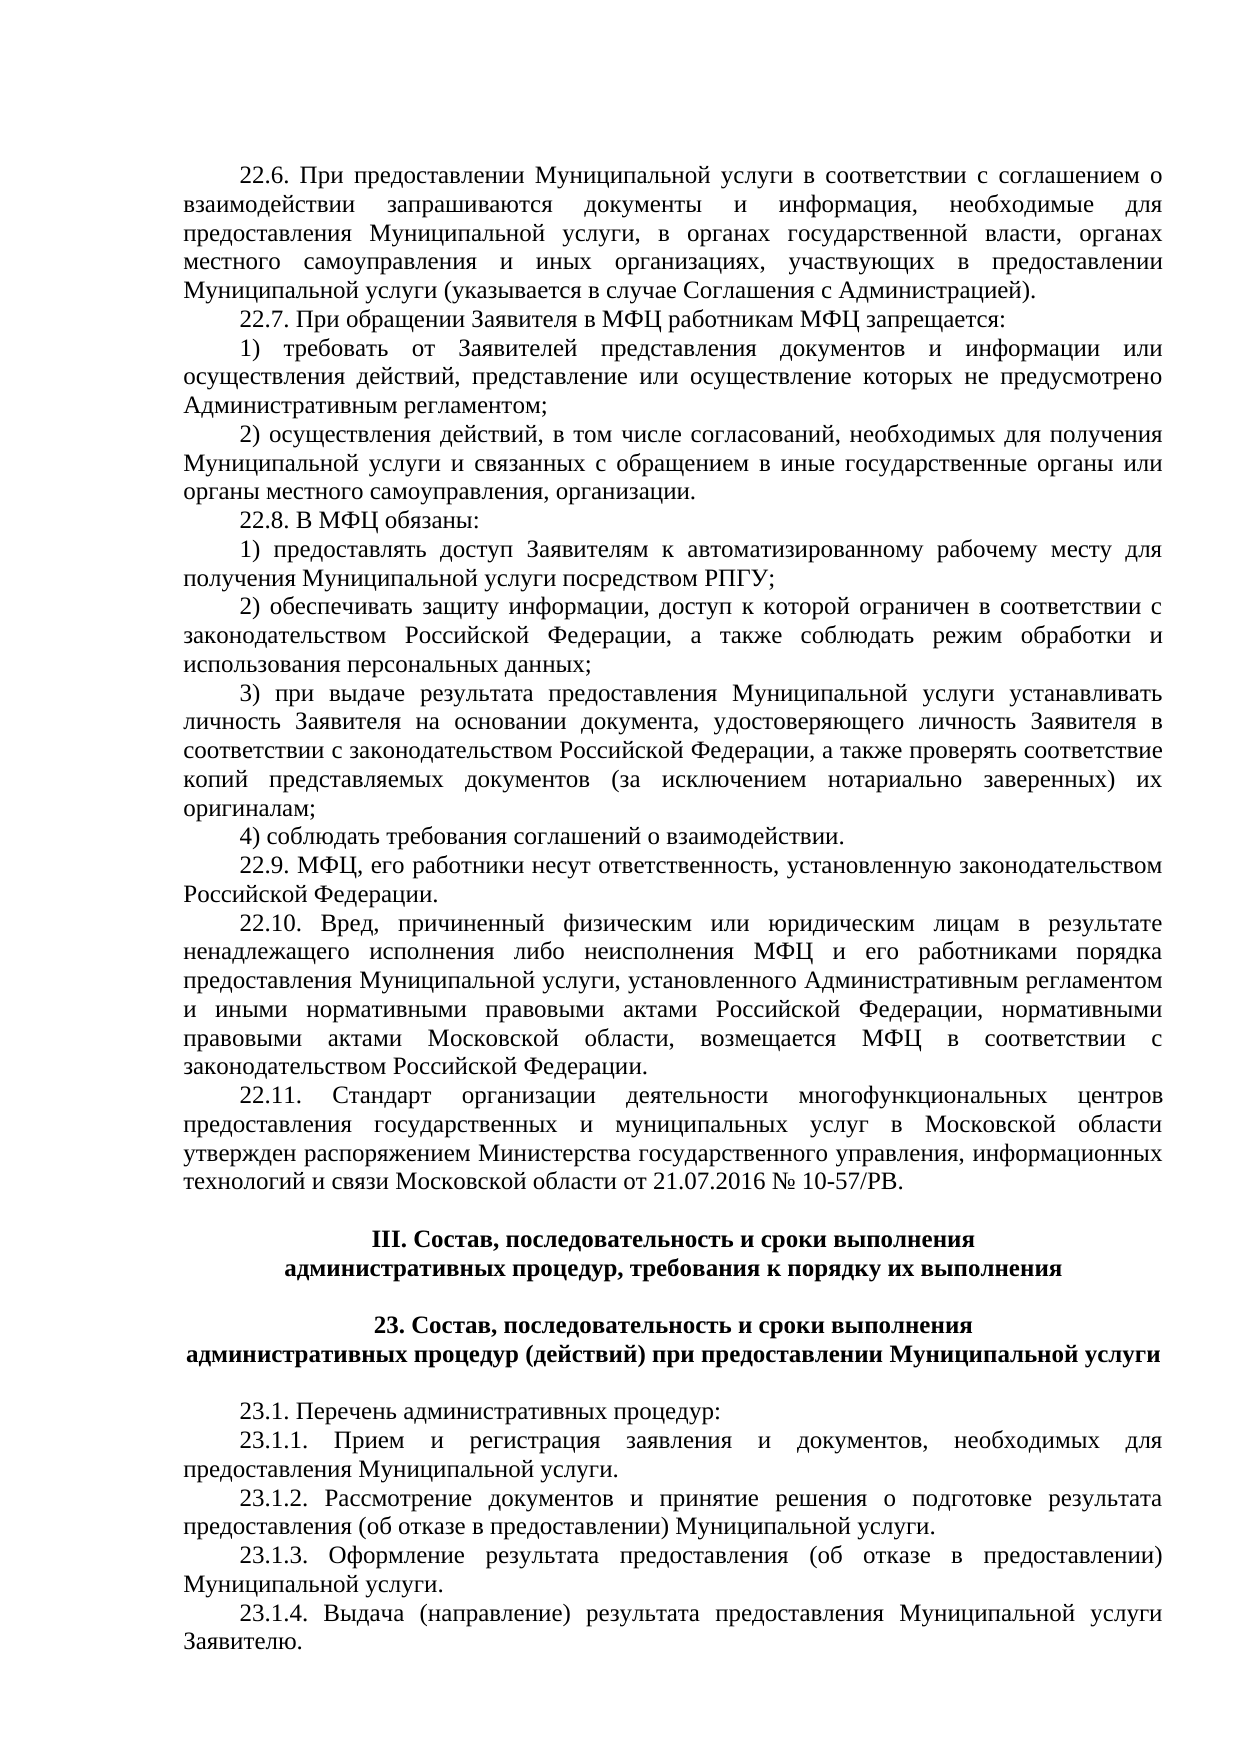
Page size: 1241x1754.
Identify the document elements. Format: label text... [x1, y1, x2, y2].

text 3) при выдаче результата предоставления Муниципальной услуги устанавливать личность Заявителя на основании документа, удостоверяющего личность Заявителя в соответствии с законодательством Российской Федерации, а также проверять соответствие копий представляемых документов (за исключением нотариально заверенных) их оригиналам; [183, 678, 1163, 821]
title III. Состав, последовательность и сроки выполнения [183, 1224, 1163, 1253]
text 22.7. При обращении Заявителя в МФЦ работникам МФЦ запрещается: [183, 304, 1163, 333]
text 1) предоставлять доступ Заявителям к автоматизированному рабочему месту для получения Муниципальной услуги посредством РПГУ; [183, 534, 1163, 591]
text 23.1.4. Выдача (направление) результата предоставления Муниципальной услуги Заявителю. [183, 1598, 1163, 1655]
title административных процедур, требования к порядку их выполнения [183, 1253, 1163, 1281]
title 23. Состав, последовательность и сроки выполнения [183, 1310, 1163, 1339]
text 23.1.3. Оформление результата предоставления (об отказе в предоставлении) Муниципальной услуги. [183, 1540, 1163, 1598]
text 2) осуществления действий, в том числе согласований, необходимых для получения Муниципальной услуги и связанных с обращением в иные государственные органы или органы местного самоуправления, организации. [183, 419, 1163, 505]
text 23.1.2. Рассмотрение документов и принятие решения о подготовке результата предоставления (об отказе в предоставлении) Муниципальной услуги. [183, 1483, 1163, 1540]
title административных процедур (действий) при предоставлении Муниципальной услуги [183, 1339, 1163, 1368]
text 22.9. МФЦ, его работники несут ответственность, установленную законодательством Российской Федерации. [183, 850, 1163, 908]
text 1) требовать от Заявителей представления документов и информации или осуществления действий, представление или осуществление которых не предусмотрено Административным регламентом; [183, 333, 1163, 419]
text 22.8. В МФЦ обязаны: [183, 505, 1163, 534]
text 22.6. При предоставлении Муниципальной услуги в соответствии с соглашением о взаимодействии запрашиваются документы и информация, необходимые для предоставления Муниципальной услуги, в органах государственной власти, органах местного самоуправления и иных организациях, участвующих в предоставлении Муниципальной услуги (указывается в случае Соглашения с Администрацией). [183, 160, 1163, 304]
text 23.1.1. Прием и регистрация заявления и документов, необходимых для предоставления Муниципальной услуги. [183, 1425, 1163, 1483]
text 23.1. Перечень административных процедур: [183, 1396, 1163, 1425]
text 4) соблюдать требования соглашений о взаимодействии. [183, 821, 1163, 850]
text 2) обеспечивать защиту информации, доступ к которой ограничен в соответствии с законодательством Российской Федерации, а также соблюдать режим обработки и использования персональных данных; [183, 591, 1163, 678]
text 22.10. Вред, причиненный физическим или юридическим лицам в результате ненадлежащего исполнения либо неисполнения МФЦ и его работниками порядка предоставления Муниципальной услуги, установленного Административным регламентом и иными нормативными правовыми актами Российской Федерации, нормативными правовыми актами Московской области, возмещается МФЦ в соответствии с законодательством Российской Федерации. [183, 908, 1163, 1080]
text 22.11. Стандарт организации деятельности многофункциональных центров предоставления государственных и муниципальных услуг в Московской области утвержден распоряжением Министерства государственного управления, информационных технологий и связи Московской области от 21.07.2016 № 10-57/РВ. [183, 1080, 1163, 1195]
